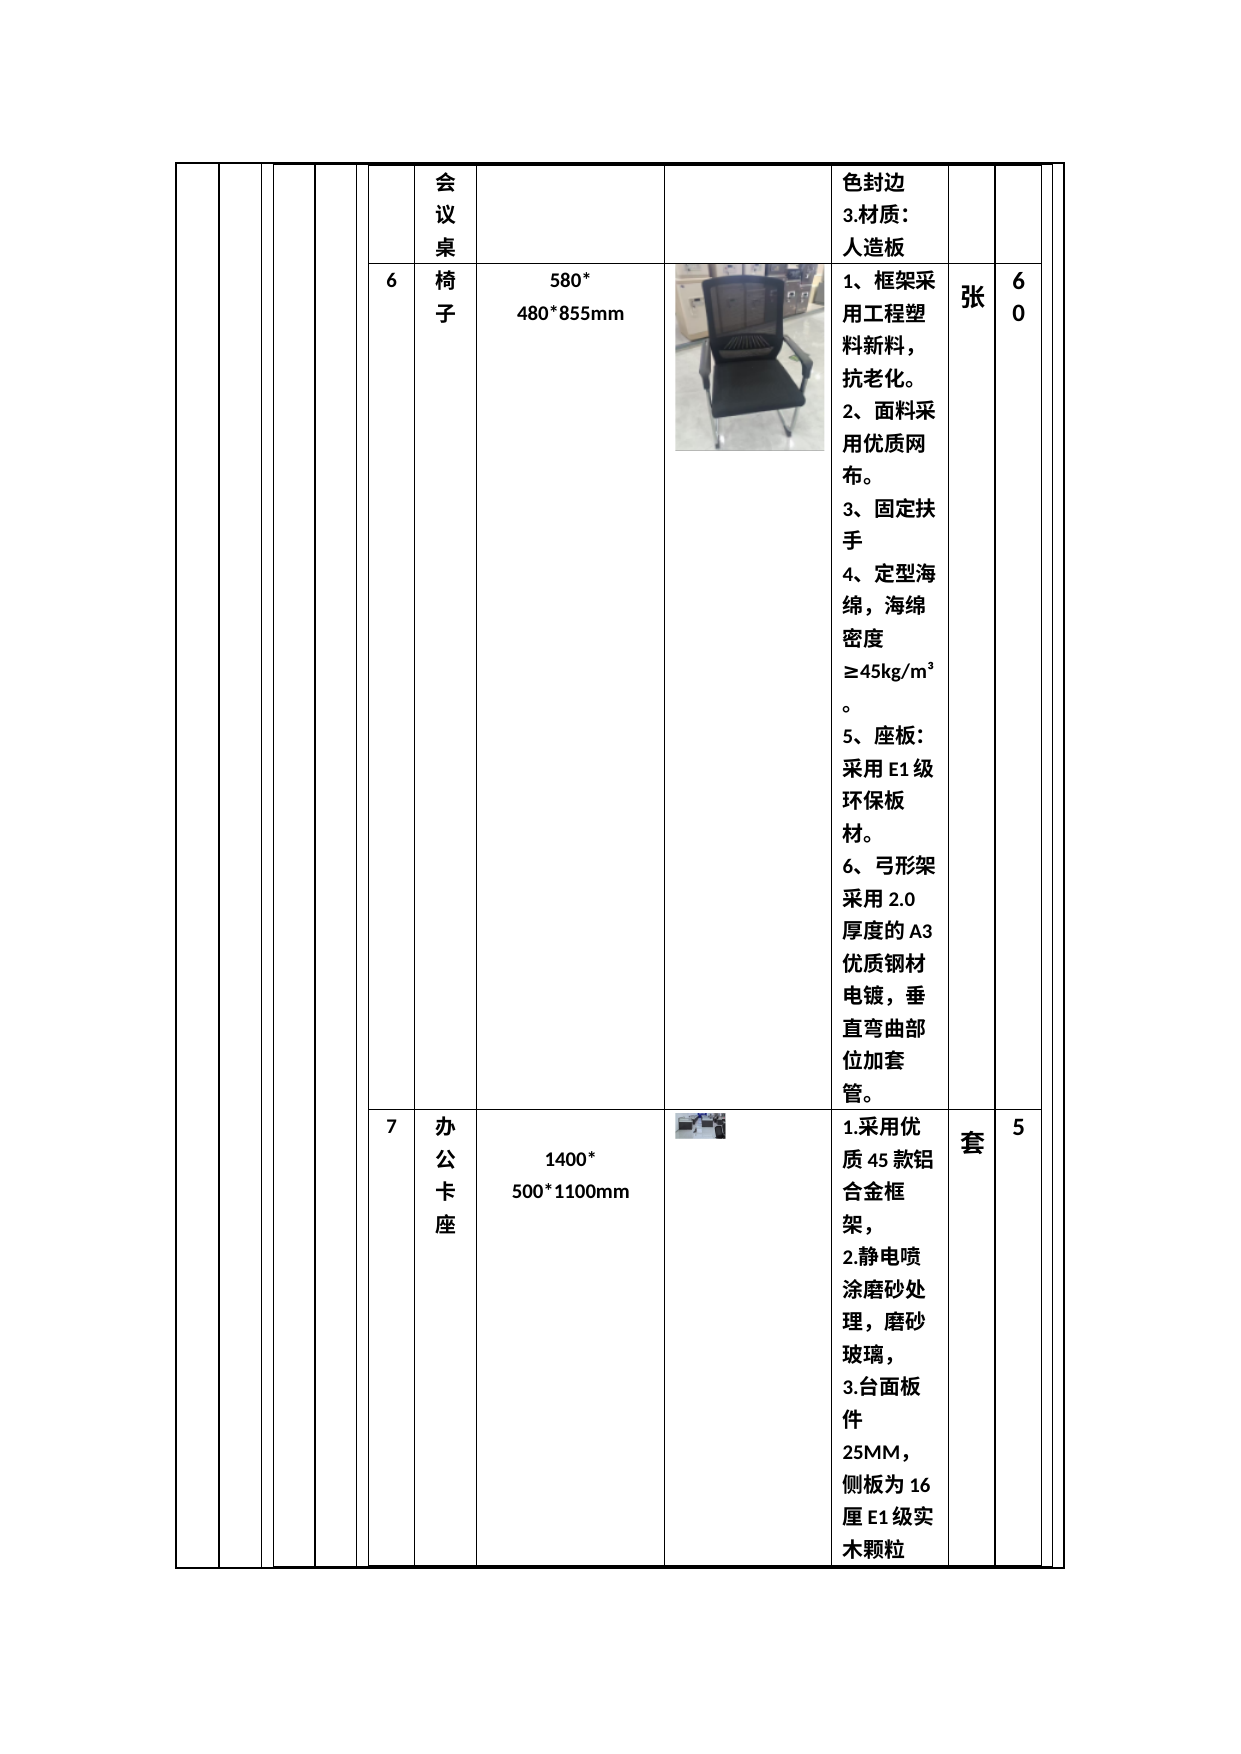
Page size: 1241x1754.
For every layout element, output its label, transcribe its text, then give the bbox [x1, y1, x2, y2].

table_cell [996, 166, 1041, 263]
table_cell [1053, 164, 1063, 1567]
table_cell [949, 264, 994, 1109]
table_cell [477, 1110, 664, 1565]
table_cell [369, 264, 414, 1109]
table_cell [996, 264, 1041, 1109]
table_cell [832, 264, 948, 1109]
table_cell [262, 164, 273, 1567]
table_cell [415, 166, 476, 263]
table_cell [477, 264, 664, 1109]
table_cell [949, 166, 994, 263]
table_cell [177, 164, 218, 1567]
table_cell [665, 166, 831, 263]
picture [675, 264, 825, 452]
table_cell [996, 1110, 1041, 1565]
table_cell [357, 165, 368, 1566]
table_cell [274, 165, 314, 1566]
table_cell [665, 264, 831, 1109]
table_cell [369, 1110, 414, 1565]
table_cell [1042, 165, 1052, 1566]
table_cell [415, 264, 476, 1109]
table_cell [832, 1110, 948, 1565]
table_cell [477, 166, 664, 263]
table_cell [316, 165, 356, 1566]
table_cell [832, 166, 948, 263]
picture [675, 1113, 726, 1139]
table_cell 1 [220, 164, 261, 1567]
table_cell [369, 166, 414, 263]
table_cell [665, 1110, 831, 1565]
table_cell [415, 1110, 476, 1565]
table_cell [949, 1110, 994, 1565]
